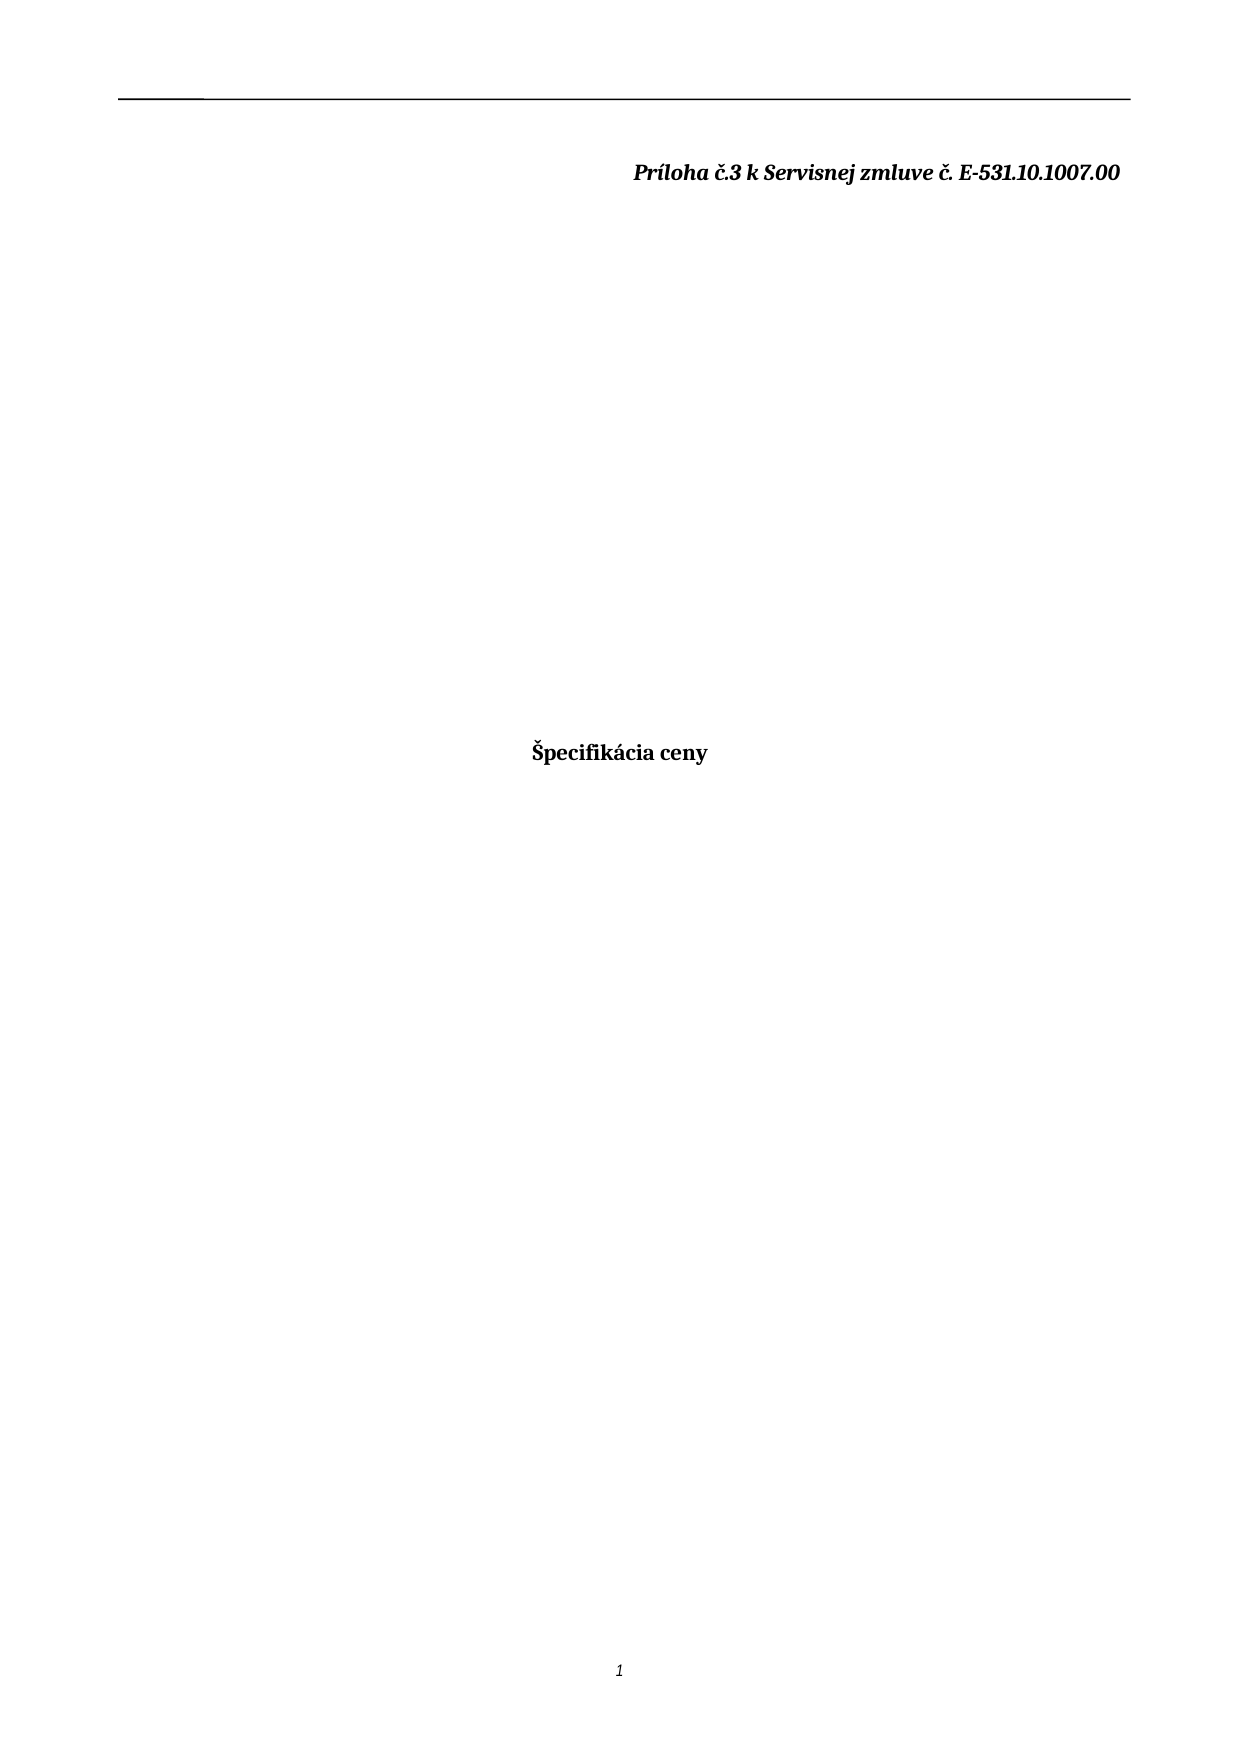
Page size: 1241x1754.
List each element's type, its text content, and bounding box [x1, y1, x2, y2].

text Špecifikácia ceny [118, 740, 1122, 766]
text Príloha č.3 k Servisnej zmluve č. E-531.10.1007.00 [118, 160, 1122, 186]
